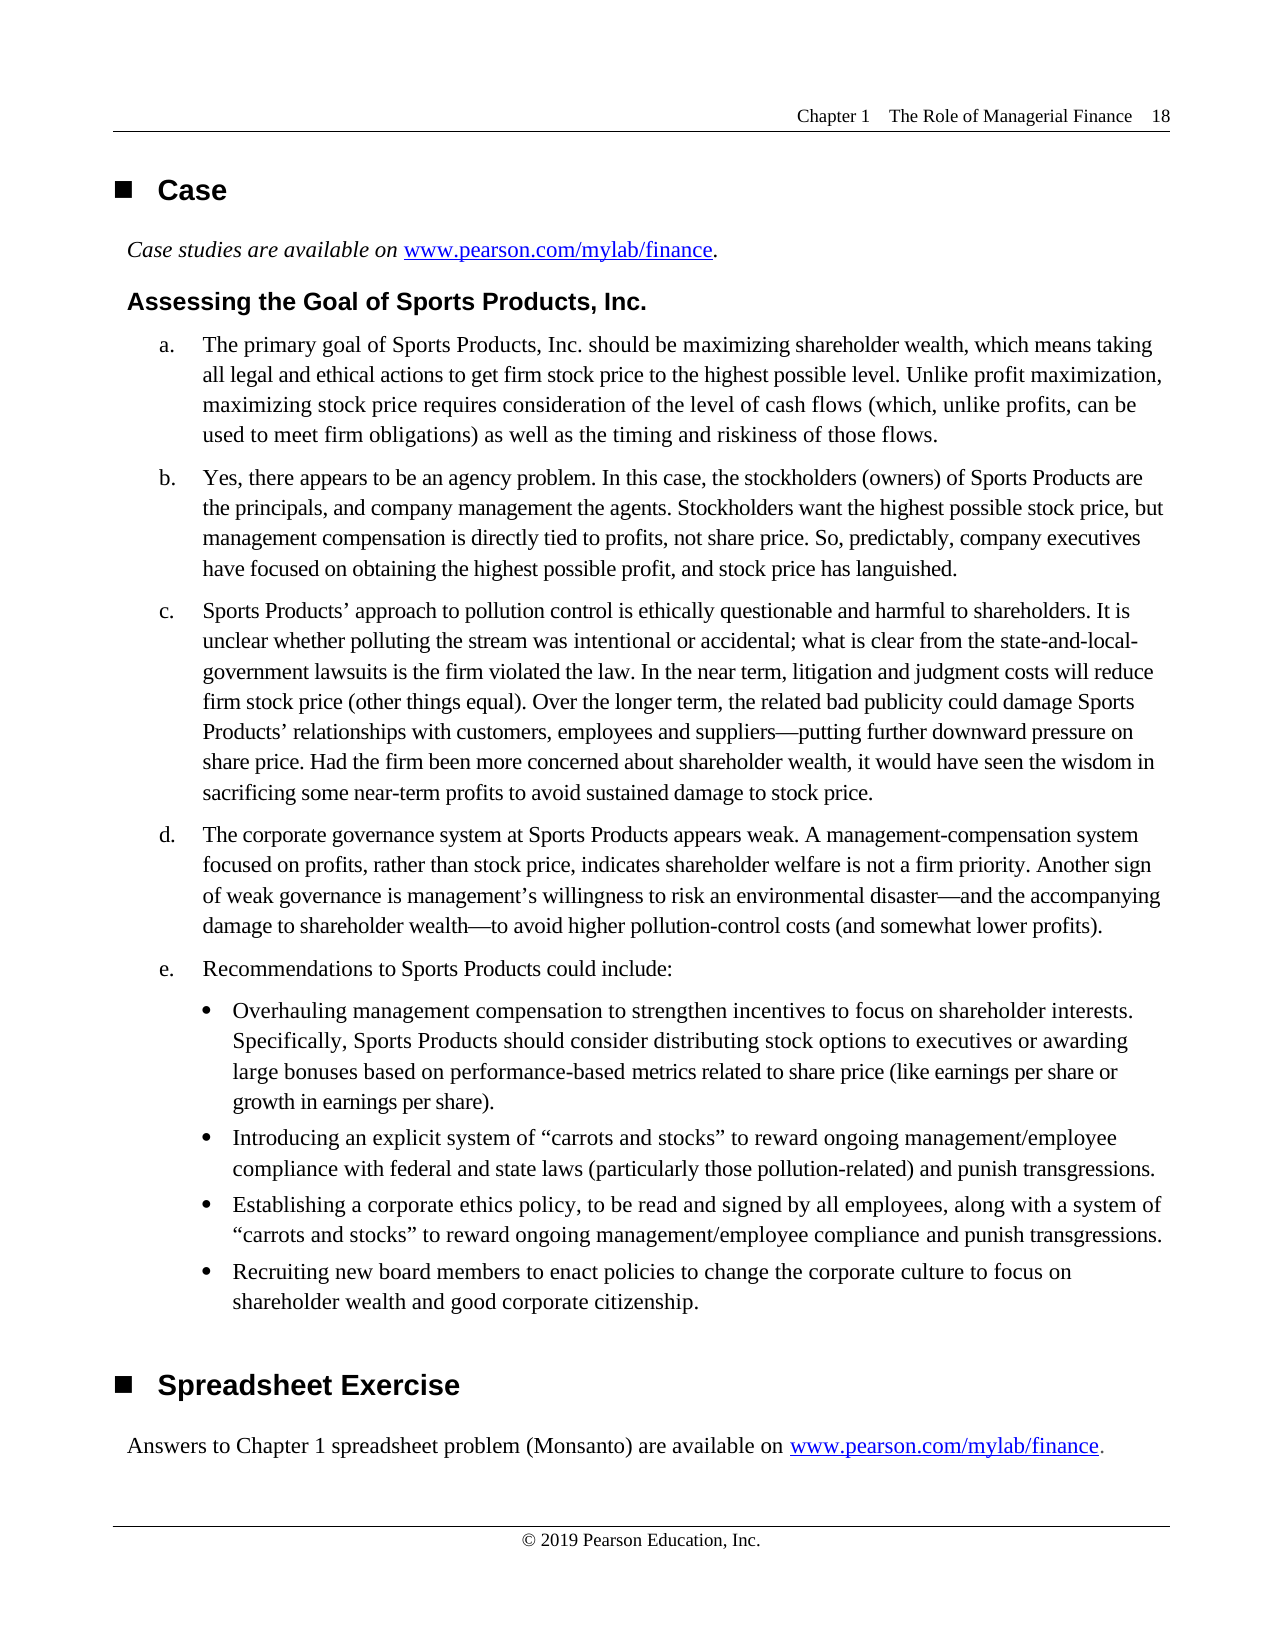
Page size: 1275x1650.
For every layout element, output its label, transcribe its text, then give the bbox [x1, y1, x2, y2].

text Introducing an explicit system of “carrots and stocks” to reward ongoing management/employee compliance with federal and state laws (particularly those pollution-related) and punish transgressions. [202, 1124, 1170, 1181]
text Overhauling management compensation to strengthen incentives to focus on shareholder interests. Specifically, Sports Products should consider distributing stock options to executives or awarding large bonuses based on performance-based metrics related to share price (like earnings per share or growth in earnings per share). [202, 997, 1170, 1114]
list b. Yes, there appears to be an agency problem. In this case, the stockholders (owners) of Sports Products are the principals, and company management the agents. Stockholders want the highest possible stock price, but management compensation is directly tied to profits, not share price. So, predictably, company executives have focused on obtaining the highest possible profit, and stock price has languished. [157, 464, 1170, 581]
text Recruiting new board members to enact policies to change the corporate culture to focus on shareholder wealth and good corporate citizenship. [202, 1258, 1170, 1314]
text Assessing the Goal of Sports Products, Inc. [127, 287, 1117, 316]
list Spreadsheet Exercise [112, 1368, 1170, 1402]
text Answers to Chapter 1 spreadsheet problem (Monsanto) are available on www.pearson.com/mylab/finance. [127, 1432, 1170, 1458]
list d. The corporate governance system at Sports Products appears weak. A management-compensation system focused on profits, rather than stock price, indicates shareholder welfare is not a firm priority. Another sign of weak governance is management’s willingness to risk an environmental disaster—and the accompanying damage to shareholder wealth—to avoid higher pollution-control costs (and somewhat lower profits). [157, 821, 1170, 938]
text Establishing a corporate ethics policy, to be read and signed by all employees, along with a system of “carrots and stocks” to reward ongoing management/employee compliance and punish transgressions. [202, 1191, 1170, 1248]
list Case [112, 172, 1170, 206]
list e. Recommendations to Sports Products could include: [157, 955, 1170, 981]
text Case studies are available on www.pearson.com/mylab/finance. [127, 236, 1170, 263]
list c. Sports Products’ approach to pollution control is ethically questionable and harmful to shareholders. It is unclear whether polluting the stream was intentional or accidental; what is clear from the state-and-local-government lawsuits is the firm violated the law. In the near term, litigation and judgment costs will reduce firm stock price (other things equal). Over the longer term, the related bad publicity could damage Sports Products’ relationships with customers, employees and suppliers—putting further downward pressure on share price. Had the firm been more concerned about shareholder wealth, it would have seen the wisdom in sacrificing some near-term profits to avoid sustained damage to stock price. [157, 597, 1170, 805]
list a. The primary goal of Sports Products, Inc. should be maximizing shareholder wealth, which means taking all legal and ethical actions to get firm stock price to the highest possible level. Unlike profit maximization, maximizing stock price requires consideration of the level of cash flows (which, unlike profits, can be used to meet firm obligations) as well as the timing and riskiness of those flows. [157, 331, 1170, 448]
